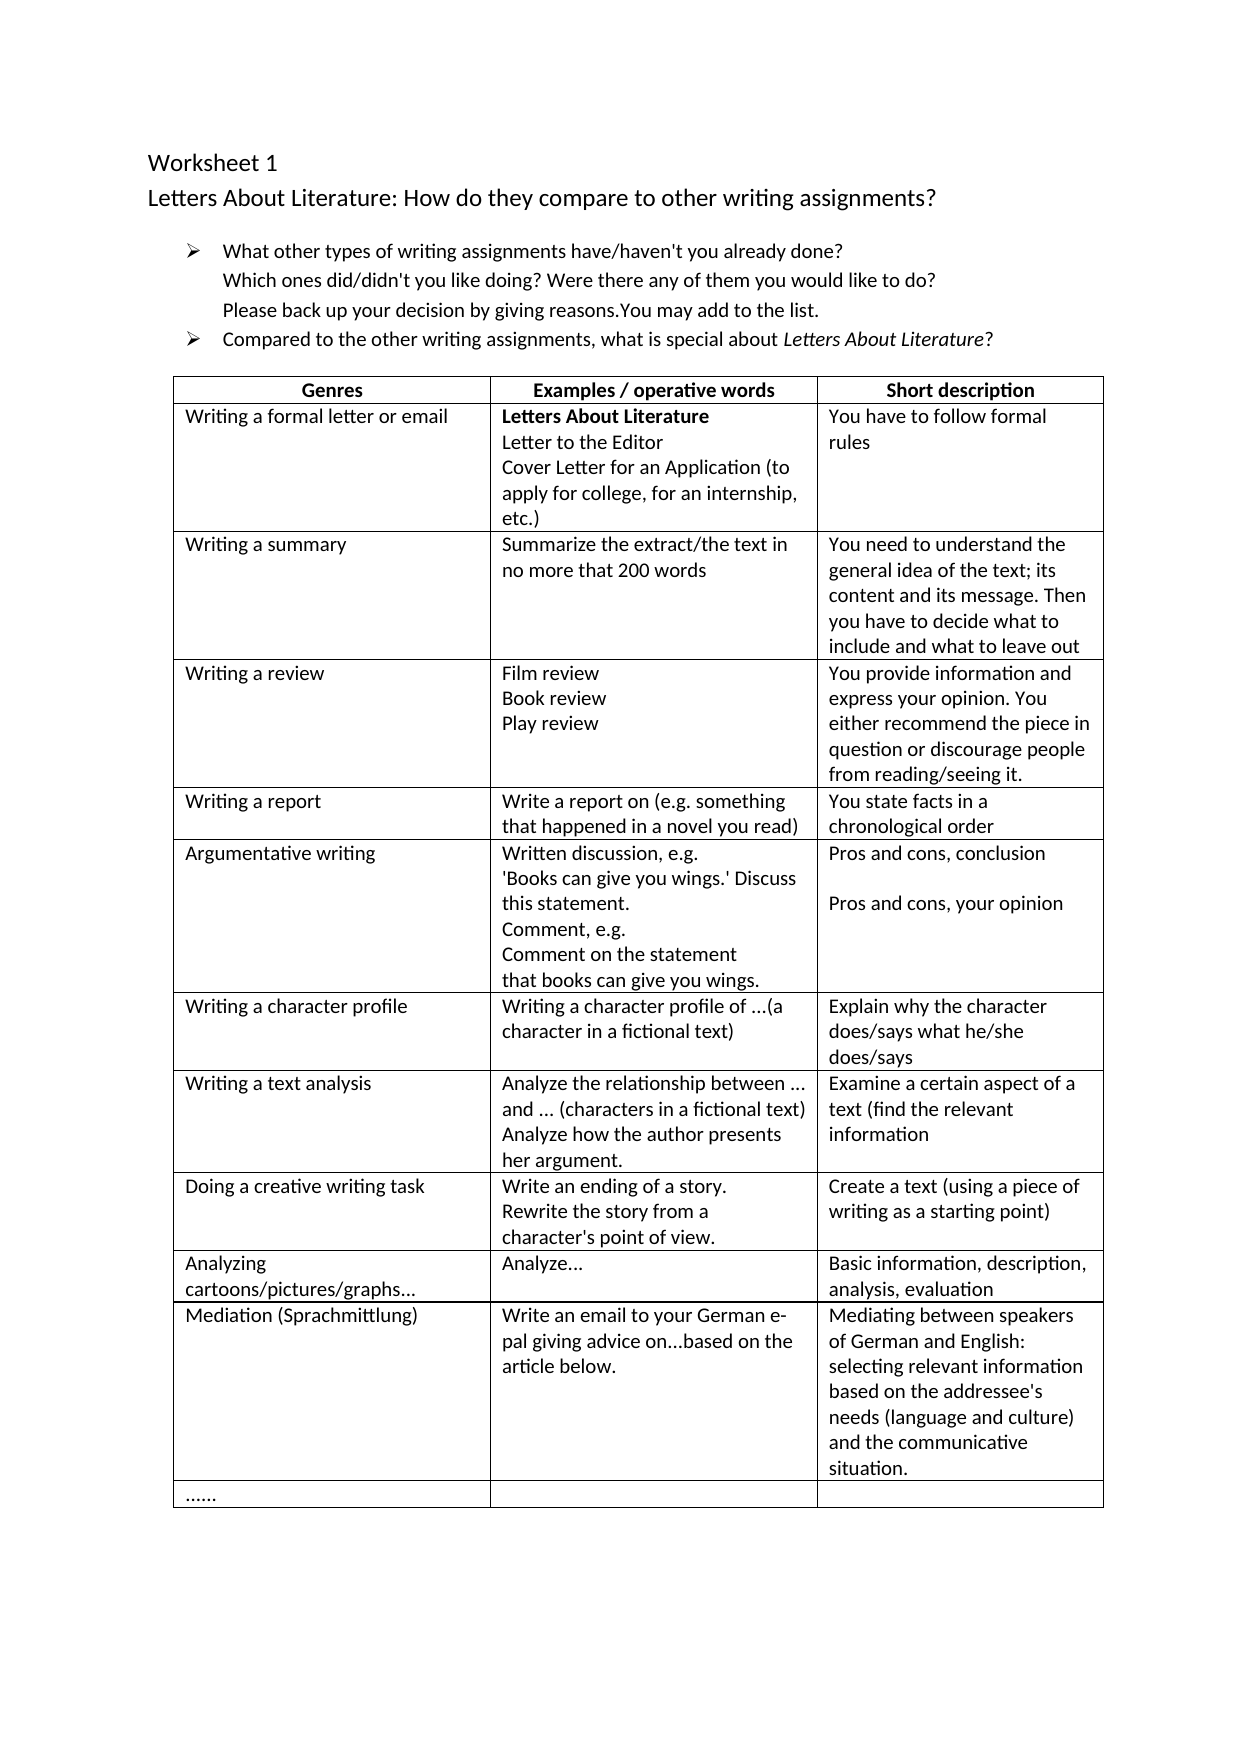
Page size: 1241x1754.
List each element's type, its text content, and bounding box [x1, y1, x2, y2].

table_cell Analyze the relationship between ... and ... (characters in a fictional text) Analyze how the author presents her argument. [491, 1071, 817, 1172]
table_cell Pros and cons, conclusion Pros and cons, your opinion [818, 840, 1103, 992]
table_cell Write an ending of a story. Rewrite the story from a character's point of view. [491, 1173, 817, 1249]
table_cell Writing a character profile [174, 993, 490, 1069]
table_cell Analyzing cartoons/pictures/graphs... [174, 1251, 490, 1301]
table_header Genres [174, 377, 490, 402]
table_cell Writing a report [174, 788, 490, 839]
list What other types of writing assignments have/haven't you already done? Which ones did/didn't you like doing? Were there any of them you would like to do? Please back up your decision by giving reasons.You may add to the list. [185, 238, 1093, 322]
table_cell Letters About Literature Letter to the Editor Cover Letter for an Application (to apply for college, for an internship, etc.) [491, 404, 817, 531]
table_cell Mediating between speakers of German and English: selecting relevant information based on the addressee's needs (language and culture) and the communicative situation. [818, 1303, 1103, 1480]
table_cell You state facts in a chronological order [818, 788, 1103, 839]
text Worksheet 1 Letters About Literature: How do they compare to other writing assignments? [148, 148, 1093, 213]
table_cell You have to follow formal rules [818, 404, 1103, 531]
table_cell Writing a text analysis [174, 1071, 490, 1172]
table_cell Argumentative writing [174, 840, 490, 992]
table_cell Writing a character profile of ...(a character in a fictional text) [491, 993, 817, 1069]
table_cell Writing a formal letter or email [174, 404, 490, 531]
table_cell Written discussion, e.g. 'Books can give you wings.' Discuss this statement. Comment, e.g. Comment on the statement that books can give you wings. [491, 840, 817, 992]
table_cell Explain why the character does/says what he/she does/says [818, 993, 1103, 1069]
table_cell Summarize the extract/the text in no more that 200 words [491, 532, 817, 659]
table_cell [818, 1481, 1103, 1507]
table_cell Write a report on (e.g. something that happened in a novel you read) [491, 788, 817, 839]
table_cell Examine a certain aspect of a text (find the relevant information [818, 1071, 1103, 1172]
list Compared to the other writing assignments, what is special about Letters About Literature? [185, 326, 1093, 351]
table_cell Create a text (using a piece of writing as a starting point) [818, 1173, 1103, 1249]
table_cell You need to understand the general idea of the text; its content and its message. Then you have to decide what to include and what to leave out [818, 532, 1103, 659]
table_cell [491, 1481, 817, 1507]
table_cell Write an email to your German e-pal giving advice on...based on the article below. [491, 1303, 817, 1480]
table_header Short description [818, 377, 1103, 402]
table_cell Mediation (Sprachmittlung) [174, 1303, 490, 1480]
table_cell Film review Book review Play review [491, 660, 817, 787]
table_cell Writing a review [174, 660, 490, 787]
table_cell Basic information, description, analysis, evaluation [818, 1251, 1103, 1301]
table_cell ...... [174, 1481, 490, 1507]
table_cell You provide information and express your opinion. You either recommend the piece in question or discourage people from reading/seeing it. [818, 660, 1103, 787]
table_cell Doing a creative writing task [174, 1173, 490, 1249]
table_cell Writing a summary [174, 532, 490, 659]
table_header Examples / operative words [491, 377, 817, 402]
table_cell Analyze... [491, 1251, 817, 1301]
